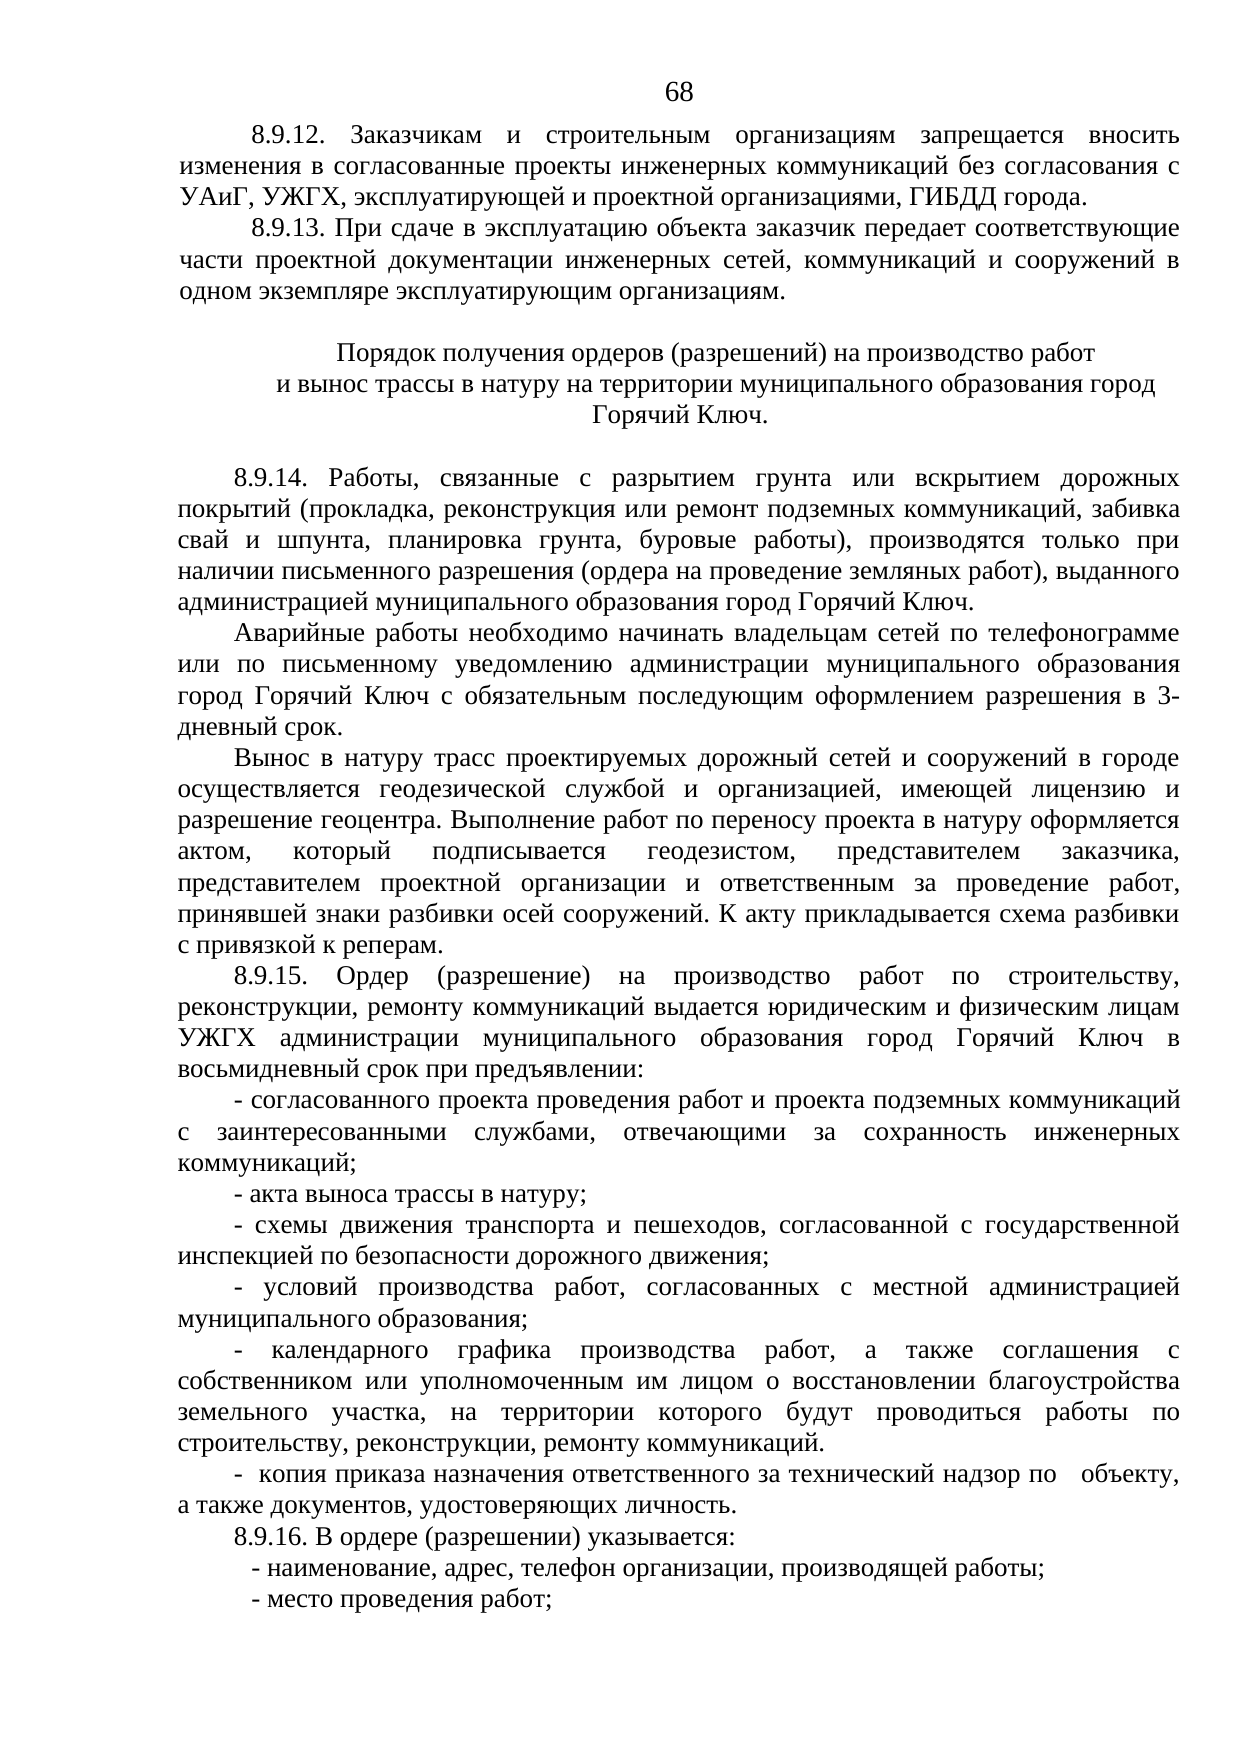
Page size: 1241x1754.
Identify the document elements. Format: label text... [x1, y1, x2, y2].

text - схемы движения транспорта и пешеходов, согласованной с государственной инспекцией по безопасности дорожного движения; [177, 1208, 1181, 1271]
text - условий производства работ, согласованных с местной администрацией муниципального образования; [177, 1271, 1181, 1333]
text Вынос в натуру трасс проектируемых дорожный сетей и сооружений в городе осуществляется геодезической службой и организацией, имеющей лицензию и разрешение геоцентра. Выполнение работ по переносу проекта в натуру оформляется актом, который подписывается геодезистом, представителем заказчика, представителем проектной организации и ответственным за проведение работ, принявшей знаки разбивки осей сооружений. К акту прикладывается схема разбивки с привязкой к реперам. [177, 741, 1181, 959]
text - согласованного проекта проведения работ и проекта подземных коммуникаций с заинтересованными службами, отвечающими за сохранность инженерных коммуникаций; [177, 1084, 1181, 1177]
text Порядок получения ордеров (разрешений) на производство работ [179, 336, 1181, 367]
text 8.9.16. В ордере (разрешении) указывается: [177, 1520, 1181, 1551]
text Аварийные работы необходимо начинать владельцам сетей по телефонограмме или по письменному уведомлению администрации муниципального образования город Горячий Ключ с обязательным последующим оформлением разрешения в 3-дневный срок. [177, 616, 1181, 741]
text 8.9.15. Ордер (разрешение) на производство работ по строительству, реконструкции, ремонту коммуникаций выдается юридическим и физическим лицам УЖГХ администрации муниципального образования город Горячий Ключ в восьмидневный срок при предъявлении: [177, 959, 1181, 1084]
text - наименование, адрес, телефон организации, производящей работы; [179, 1551, 1181, 1582]
text - календарного графика производства работ, а также соглашения с собственником или уполномоченным им лицом о восстановлении благоустройства земельного участка, на территории которого будут проводиться работы по строительству, реконструкции, ремонту коммуникаций. [177, 1333, 1181, 1457]
text 8.9.12. Заказчикам и строительным организациям запрещается вносить изменения в согласованные проекты инженерных коммуникаций без согласования с УАиГ, УЖГХ, эксплуатирующей и проектной организациями, ГИБДД города. [179, 118, 1181, 212]
text - место проведения работ; [179, 1582, 1181, 1613]
text и вынос трассы в натуру на территории муниципального образования город Горячий Ключ. [179, 367, 1181, 429]
text 8.9.13. При сдаче в эксплуатацию объекта заказчик передает соответствующие части проектной документации инженерных сетей, коммуникаций и сооружений в одном экземпляре эксплуатирующим организациям. [179, 212, 1181, 305]
text 8.9.14. Работы, связанные с разрытием грунта или вскрытием дорожных покрытий (прокладка, реконструкция или ремонт подземных коммуникаций, забивка свай и шпунта, планировка грунта, буровые работы), производятся только при наличии письменного разрешения (ордера на проведение земляных работ), выданного администрацией муниципального образования город Горячий Ключ. [177, 461, 1181, 616]
text - акта выноса трассы в натуру; [177, 1177, 1181, 1208]
text - копия приказа назначения ответственного за технический надзор по объекту, а также документов, удостоверяющих личность. [177, 1457, 1181, 1520]
